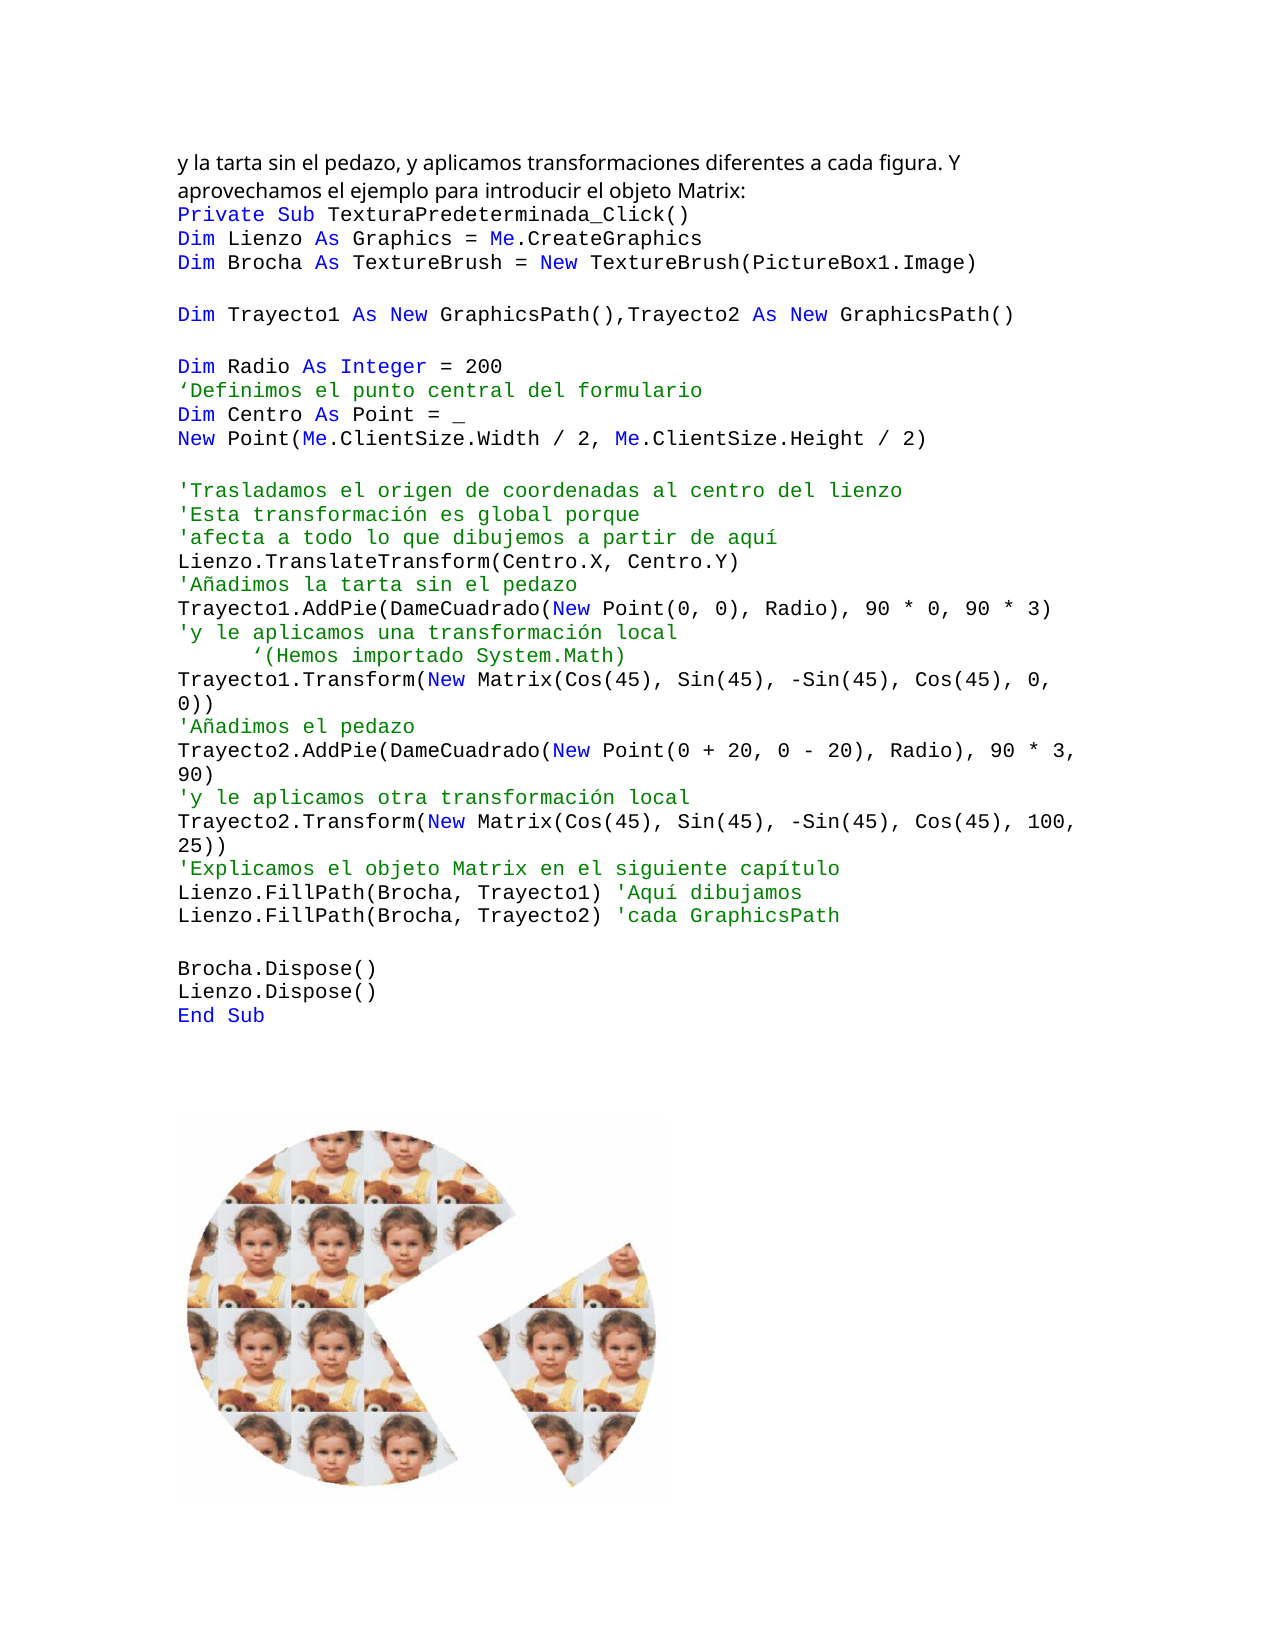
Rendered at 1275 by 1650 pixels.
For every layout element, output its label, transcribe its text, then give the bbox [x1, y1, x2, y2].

text Lienzo.Dispose() [177, 982, 1098, 1005]
text ‘(Hemos importado System.Math) [177, 645, 1098, 669]
text 'Explicamos el objeto Matrix en el siguiente capítulo [177, 858, 1098, 882]
text Dim Brocha As TextureBrush = New TextureBrush(PictureBox1.Image) [177, 252, 1098, 275]
text Trayecto2.Transform(New Matrix(Cos(45), Sin(45), -Sin(45), Cos(45), 100, 25)) [177, 811, 1098, 858]
picture [177, 1116, 667, 1502]
text 'y le aplicamos otra transformación local [177, 787, 1098, 811]
text 'afecta a todo lo que dibujemos a partir de aquí [177, 527, 1098, 551]
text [177, 148, 1098, 204]
text 'Esta transformación es global porque [177, 503, 1098, 527]
text Trayecto1.Transform(New Matrix(Cos(45), Sin(45), -Sin(45), Cos(45), 0, 0)) [177, 669, 1098, 716]
text Private Sub TexturaPredeterminada_Click() [177, 204, 1098, 228]
text ‘Definimos el punto central del formulario [177, 380, 1098, 404]
text 'Añadimos la tarta sin el pedazo [177, 574, 1098, 598]
text 'Trasladamos el origen de coordenadas al centro del lienzo [177, 480, 1098, 503]
text Dim Centro As Point = _ [177, 404, 1098, 427]
text Dim Radio As Integer = 200 [177, 357, 1098, 380]
text Trayecto1.AddPie(DameCuadrado(New Point(0, 0), Radio), 90 * 0, 90 * 3) [177, 598, 1098, 622]
text New Point(Me.ClientSize.Width / 2, Me.ClientSize.Height / 2) [177, 427, 1098, 451]
text Lienzo.FillPath(Brocha, Trayecto2) 'cada GraphicsPath [177, 906, 1098, 929]
text Trayecto2.AddPie(DameCuadrado(New Point(0 + 20, 0 - 20), Radio), 90 * 3, 90) [177, 740, 1098, 787]
text Dim Trayecto1 As New GraphicsPath(),Trayecto2 As New GraphicsPath() [177, 304, 1098, 328]
text Brocha.Dispose() [177, 958, 1098, 982]
text Lienzo.TranslateTransform(Centro.X, Centro.Y) [177, 551, 1098, 574]
text Dim Lienzo As Graphics = Me.CreateGraphics [177, 228, 1098, 252]
text 'Añadimos el pedazo [177, 716, 1098, 740]
text Lienzo.FillPath(Brocha, Trayecto1) 'Aquí dibujamos [177, 882, 1098, 906]
text End Sub [177, 1005, 1098, 1029]
text 'y le aplicamos una transformación local [177, 622, 1098, 645]
